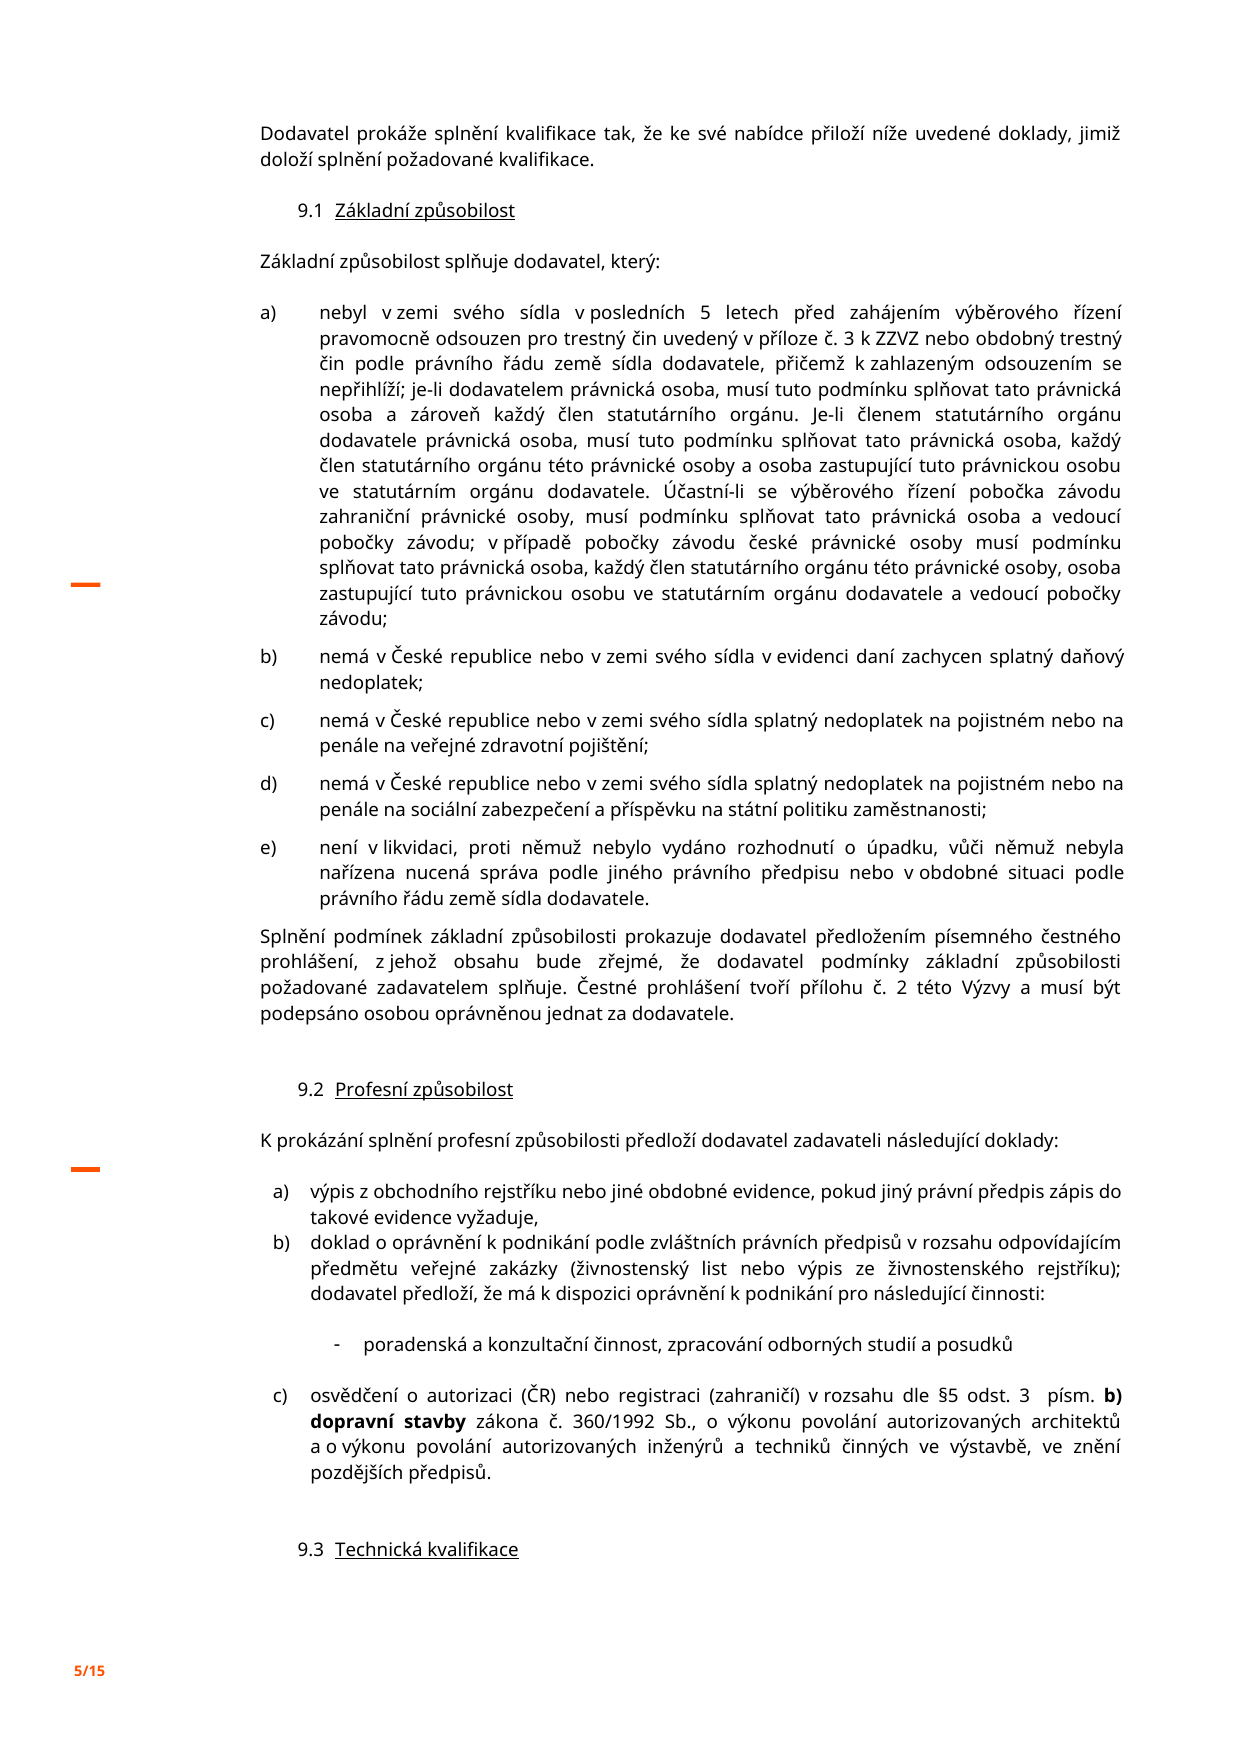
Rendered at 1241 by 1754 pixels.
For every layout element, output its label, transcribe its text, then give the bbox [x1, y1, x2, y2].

text b) nemá v České republice nebo v zemi svého sídla v evidenci daní zachycen splatný daňový nedoplatek; [260, 643, 1124, 694]
text Splnění podmínek základní způsobilosti prokazuje dodavatel předložením písemného čestného prohlášení, z jehož obsahu bude zřejmé, že dodavatel podmínky základní způsobilosti požadované zadavatelem splňuje. Čestné prohlášení tvoří přílohu č. 2 této Výzvy a musí být podepsáno osobou oprávněnou jednat za dodavatele. [260, 923, 1122, 1025]
list Profesní způsobilost [297, 1076, 1122, 1102]
text K prokázání splnění profesní způsobilosti předloží dodavatel zadavateli následující doklady: [260, 1127, 1122, 1153]
text a) nebyl v zemi svého sídla v posledních 5 letech před zahájením výběrového řízení pravomocně odsouzen pro trestný čin uvedený v příloze č. 3 k ZZVZ nebo obdobný trestný čin podle právního řádu země sídla dodavatele, přičemž k zahlazeným odsouzením se nepřihlíží; je-li dodavatelem právnická osoba, musí tuto podmínku splňovat tato právnická osoba a zároveň každý člen statutárního orgánu. Je-li členem statutárního orgánu dodavatele právnická osoba, musí tuto podmínku splňovat tato právnická osoba, každý člen statutárního orgánu této právnické osoby a osoba zastupující tuto právnickou osobu ve statutárním orgánu dodavatele. Účastní-li se výběrového řízení pobočka závodu zahraniční právnické osoby, musí podmínku splňovat tato právnická osoba a vedoucí pobočky závodu; v případě pobočky závodu české právnické osoby musí podmínku splňovat tato právnická osoba, každý člen statutárního orgánu této právnické osoby, osoba zastupující tuto právnickou osobu ve statutárním orgánu dodavatele a vedoucí pobočky závodu; [260, 299, 1122, 631]
text Dodavatel prokáže splnění kvalifikace tak, že ke své nabídce přiloží níže uvedené doklady, jimiž doloží splnění požadované kvalifikace. [260, 121, 1122, 172]
text e) není v likvidaci, proti němuž nebylo vydáno rozhodnutí o úpadku, vůči němuž nebyla nařízena nucená správa podle jiného právního předpisu nebo v obdobné situaci podle právního řádu země sídla dodavatele. [260, 834, 1124, 911]
list výpis z obchodního rejstříku nebo jiné obdobné evidence, pokud jiný právní předpis zápis do takové evidence vyžaduje, [273, 1178, 1122, 1229]
text d) nemá v České republice nebo v zemi svého sídla splatný nedoplatek na pojistném nebo na penále na sociální zabezpečení a příspěvku na státní politiku zaměstnanosti; [260, 771, 1124, 822]
list doklad o oprávnění k podnikání podle zvláštních právních předpisů v rozsahu odpovídajícím předmětu veřejné zakázky (živnostenský list nebo výpis ze živnostenského rejstříku); dodavatel předloží, že má k dispozici oprávnění k podnikání pro následující činnosti: [273, 1229, 1122, 1306]
text Základní způsobilost splňuje dodavatel, který: [216, 248, 1122, 274]
list Základní způsobilost [297, 197, 1122, 223]
list poradenská a konzultační činnost, zpracování odborných studií a posudků [260, 1332, 1122, 1357]
list osvědčení o autorizaci (ČR) nebo registraci (zahraničí) v rozsahu dle §5 odst. 3 písm. b) dopravní stavby zákona č. 360/1992 Sb., o výkonu povolání autorizovaných architektů a o výkonu povolání autorizovaných inženýrů a techniků činných ve výstavbě, ve znění pozdějších předpisů. [273, 1383, 1122, 1485]
list Technická kvalifikace [297, 1536, 1122, 1561]
text c) nemá v České republice nebo v zemi svého sídla splatný nedoplatek na pojistném nebo na penále na veřejné zdravotní pojištění; [260, 707, 1124, 758]
